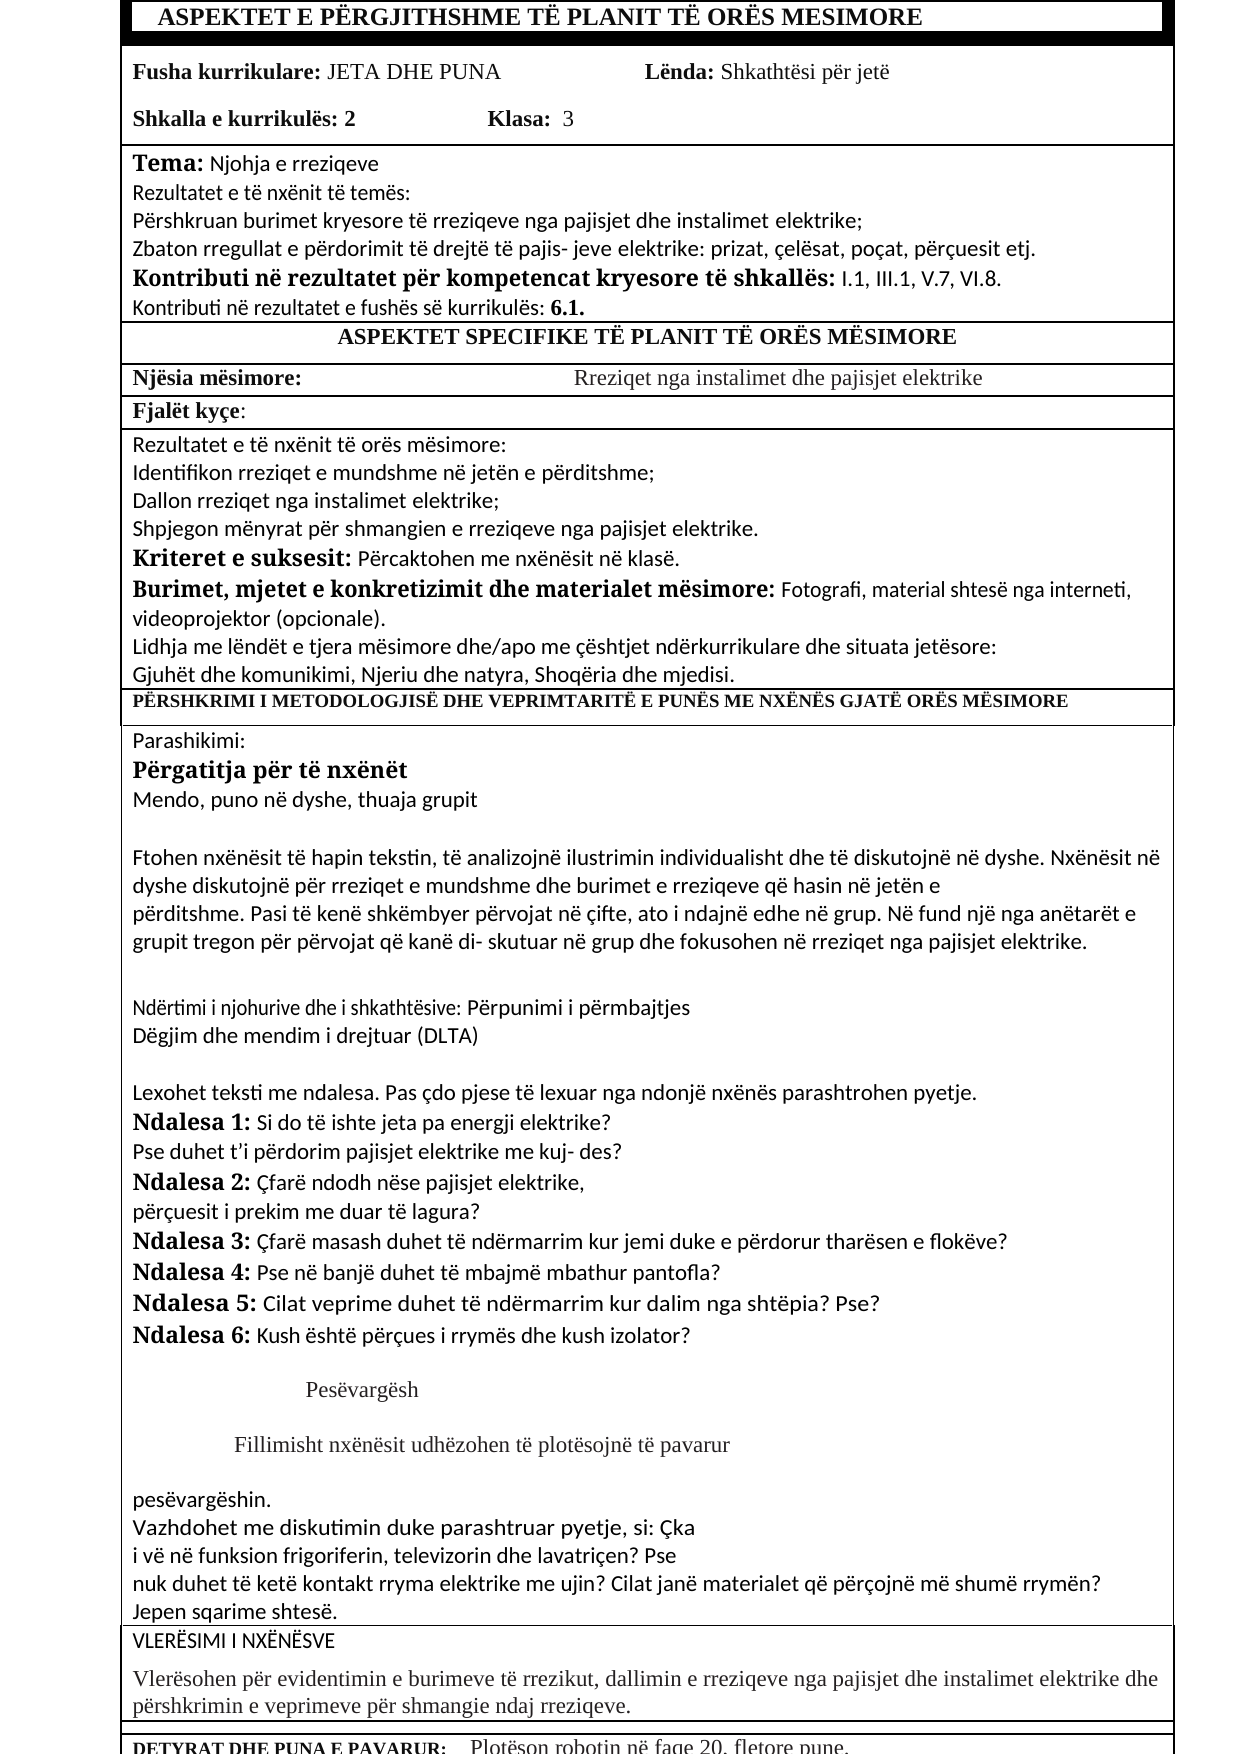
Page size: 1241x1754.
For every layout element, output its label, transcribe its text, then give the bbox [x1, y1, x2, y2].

table_cell Fusha kurrikulare: JETA DHE PUNA Lënda: Shkathtësi për jetë Shkalla e kurrikulës: 2 Klasa: 3 [122, 46, 1173, 144]
table_cell Tema: Njohja e rreziqeve Rezultatet e të nxënit të temës: Përshkruan burimet kryesore të rreziqeve nga pajisjet dhe instalimet elektrike; Zbaton rregullat e përdorimit të drejtë të pajis- jeve elektrike: prizat, çelësat, poçat, përçuesit etj. Kontributi në rezultatet për kompetencat kryesore të shkallës: I.1, III.1, V.7, VI.8. Kontributi në rezultatet e fushës së kurrikulës: 6.1. [122, 146, 1173, 321]
table_cell ASPEKTET SPECIFIKE TË PLANIT TË ORËS MËSIMORE [122, 323, 1173, 363]
table_cell Fjalët kyçe: [122, 397, 1173, 428]
table_cell [122, 1722, 1173, 1733]
table_cell DETYRAT DHE PUNA E PAVARUR: Plotëson robotin në faqe 20, fletore pune. [122, 1735, 1173, 1754]
table_cell VLERËSIMI I NXËNËSVE Vlerësohen për evidentimin e burimeve të rrezikut, dallimin e rreziqeve nga pajisjet dhe instalimet elektrike dhe përshkrimin e veprimeve për shmangie ndaj rreziqeve. [122, 1625, 1173, 1720]
table_header ASPEKTET E PËRGJITHSHME TË PLANIT TË ORËS MESIMORE [122, 2, 1173, 44]
table_cell Njësia mësimore: Rreziqet nga instalimet dhe pajisjet elektrike [122, 365, 1173, 395]
table_cell Rezultatet e të nxënit të orës mësimore: Identifikon rreziqet e mundshme në jetën e përditshme; Dallon rreziqet nga instalimet elektrike; Shpjegon mënyrat për shmangien e rreziqeve nga pajisjet elektrike. Kriteret e suksesit: Përcaktohen me nxënësit në klasë. Burimet, mjetet e konkretizimit dhe materialet mësimore: Fotografi, material shtesë nga interneti, videoprojektor (opcionale). Lidhja me lëndët e tjera mësimore dhe/apo me çështjet ndërkurrikulare dhe situata jetësore: Gjuhët dhe komunikimi, Njeriu dhe natyra, Shoqëria dhe mjedisi. [122, 430, 1173, 688]
table_cell PËRSHKRIMI I METODOLOGJISË DHE VEPRIMTARITË E PUNËS ME NXËNËS GJATË ORËS MËSIMORE [122, 690, 1173, 725]
table_cell Parashikimi: Përgatitja për të nxënët Mendo, puno në dyshe, thuaja grupit Ftohen nxënësit të hapin tekstin, të analizojnë ilustrimin individualisht dhe të diskutojnë në dyshe. Nxënësit në dyshe diskutojnë për rreziqet e mundshme dhe burimet e rreziqeve që hasin në jetën e përditshme. Pasi të kenë shkëmbyer përvojat në çifte, ato i ndajnë edhe në grup. Në fund një nga anëtarët e grupit tregon për përvojat që kanë di- skutuar në grup dhe fokusohen në rreziqet nga pajisjet elektrike. Ndërtimi i njohurive dhe i shkathtësive: Përpunimi i përmbajtjes Dëgjim dhe mendim i drejtuar (DLTA) Lexohet teksti me ndalesa. Pas çdo pjese të lexuar nga ndonjë nxënës parashtrohen pyetje. Ndalesa 1: Si do të ishte jeta pa energji elektrike? Pse duhet t’i përdorim pajisjet elektrike me kuj- des? Ndalesa 2: Çfarë ndodh nëse pajisjet elektrike, përçuesit i prekim me duar të lagura? Ndalesa 3: Çfarë masash duhet të ndërmarrim kur jemi duke e përdorur tharësen e flokëve? Ndalesa 4: Pse në banjë duhet të mbajmë mbathur pantofla? Ndalesa 5: Cilat veprime duhet të ndërmarrim kur dalim nga shtëpia? Pse? Ndalesa 6: Kush është përçues i rrymës dhe kush izolator? Pesëvargësh Fillimisht nxënësit udhëzohen të plotësojnë të pavarur pesëvargëshin. Vazhdohet me diskutimin duke parashtruar pyetje, si: Çka i vë në funksion frigoriferin, televizorin dhe lavatriçen? Pse nuk duhet të ketë kontakt rryma elektrike me ujin? Cilat janë materialet që përçojnë më shumë rrymën? Jepen sqarime shtesë. [122, 725, 1173, 1625]
